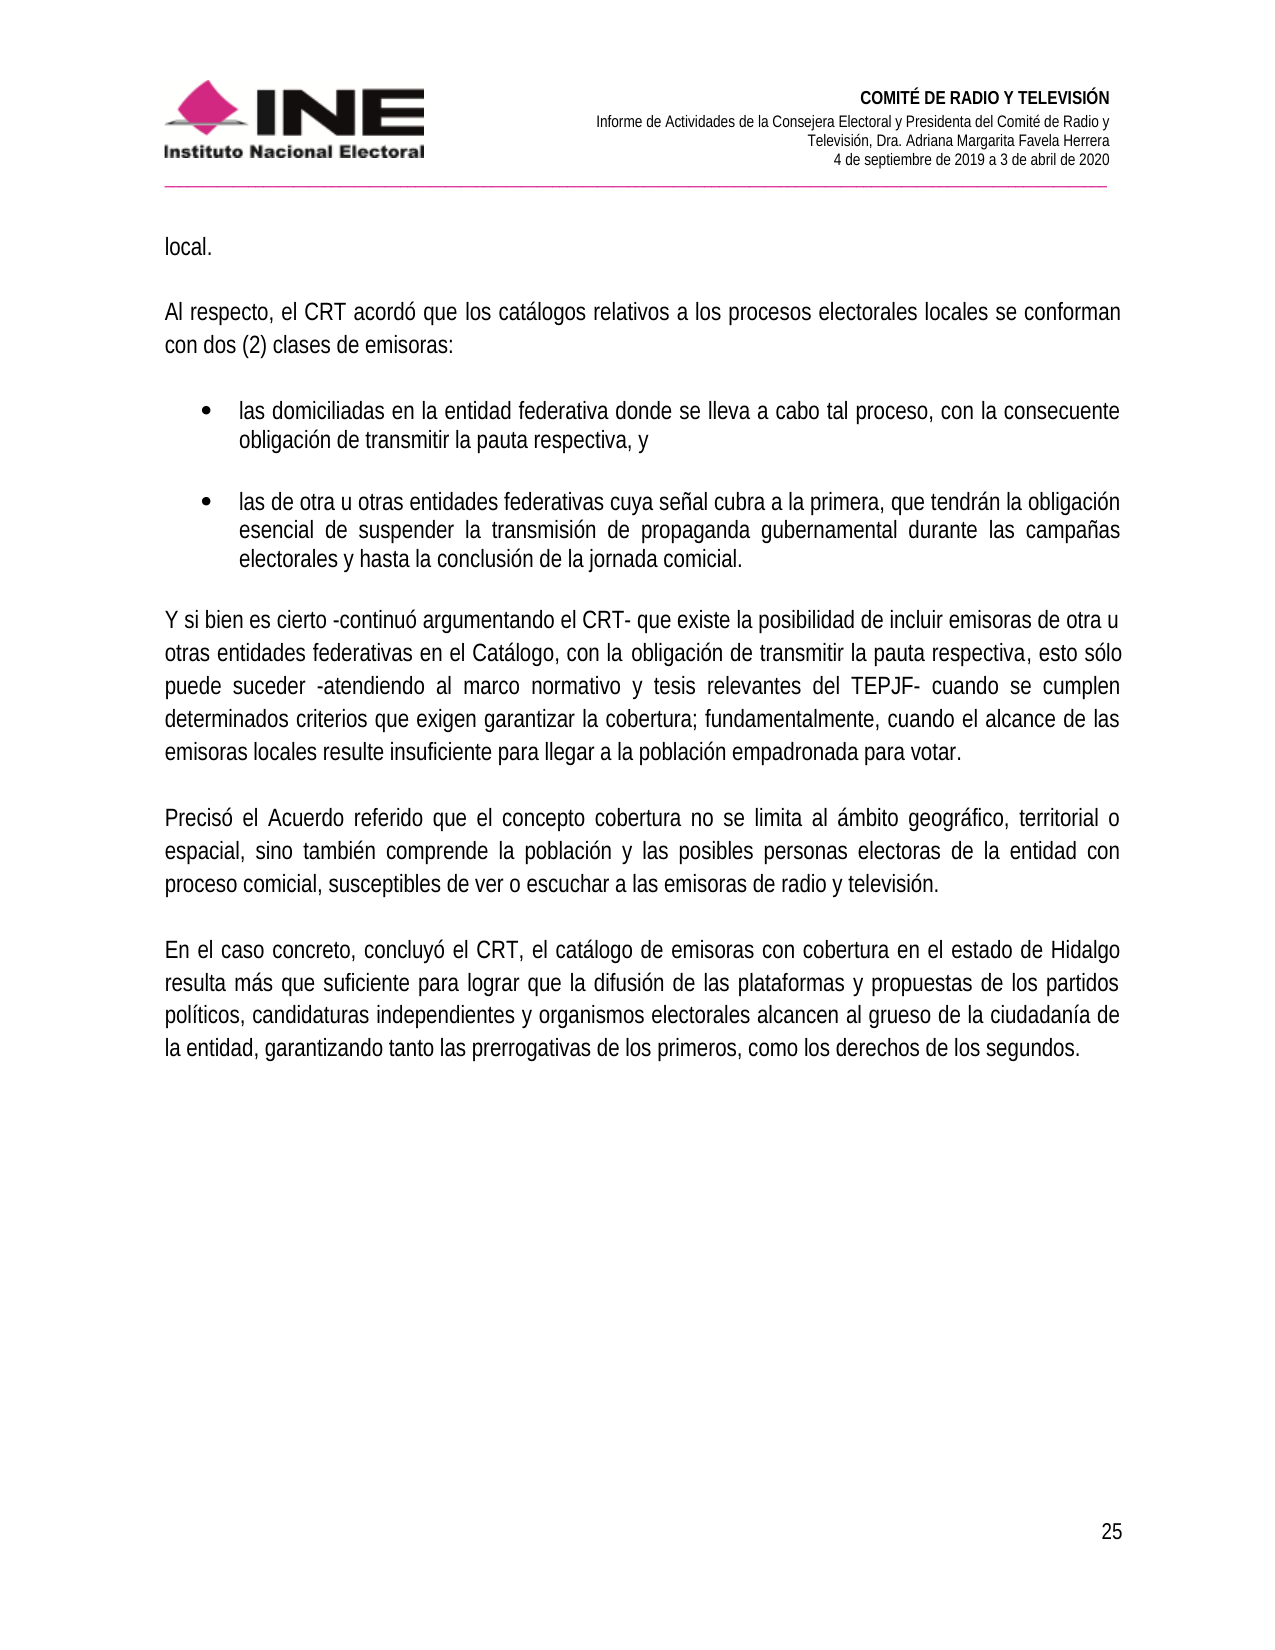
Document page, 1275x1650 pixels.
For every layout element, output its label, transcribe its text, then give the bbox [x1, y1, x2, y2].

text Precisó el Acuerdo referido que el concepto cobertura no se limita al ámbito geográfico, territorial o espacial, sino también comprende la población y las posibles personas electoras de la entidad con proceso comicial, susceptibles de ver o escuchar a las emisoras de radio y televisión. [164, 803, 1122, 897]
list las de otra u otras entidades federativas cuya señal cubra a la primera, que tendrán la obligación esencial de suspender la transmisión de propaganda gubernamental durante las campañas electorales y hasta la conclusión de la jornada comicial. [202, 486, 1122, 573]
text Al respecto, el CRT acordó que los catálogos relativos a los procesos electorales locales se conforman con dos (2) clases de emisoras: [164, 297, 1122, 359]
picture [164, 80, 424, 158]
text En el caso concreto, concluyó el CRT, el catálogo de emisoras con cobertura en el estado de Hidalgo resulta más que suficiente para lograr que la difusión de las plataformas y propuestas de los partidos políticos, candidaturas independientes y organismos electorales alcancen al grueso de la ciudadanía de la entidad, garantizando tanto las prerrogativas de los primeros, como los derechos de los segundos. [164, 935, 1122, 1062]
list las domiciliadas en la entidad federativa donde se lleva a cabo tal proceso, con la consecuente obligación de transmitir la pauta respectiva, y [202, 396, 1122, 453]
text Y si bien es cierto -continuó argumentando el CRT- que existe la posibilidad de incluir emisoras de otra u otras entidades federativas en el Catálogo, con la obligación de transmitir la pauta respectiva, esto sólo puede suceder -atendiendo al marco normativo y tesis relevantes del TEPJF- cuando se cumplen determinados criterios que exigen garantizar la cobertura; fundamentalmente, cuando el alcance de las emisoras locales resulte insuficiente para llegar a la población empadronada para votar. [164, 606, 1122, 766]
